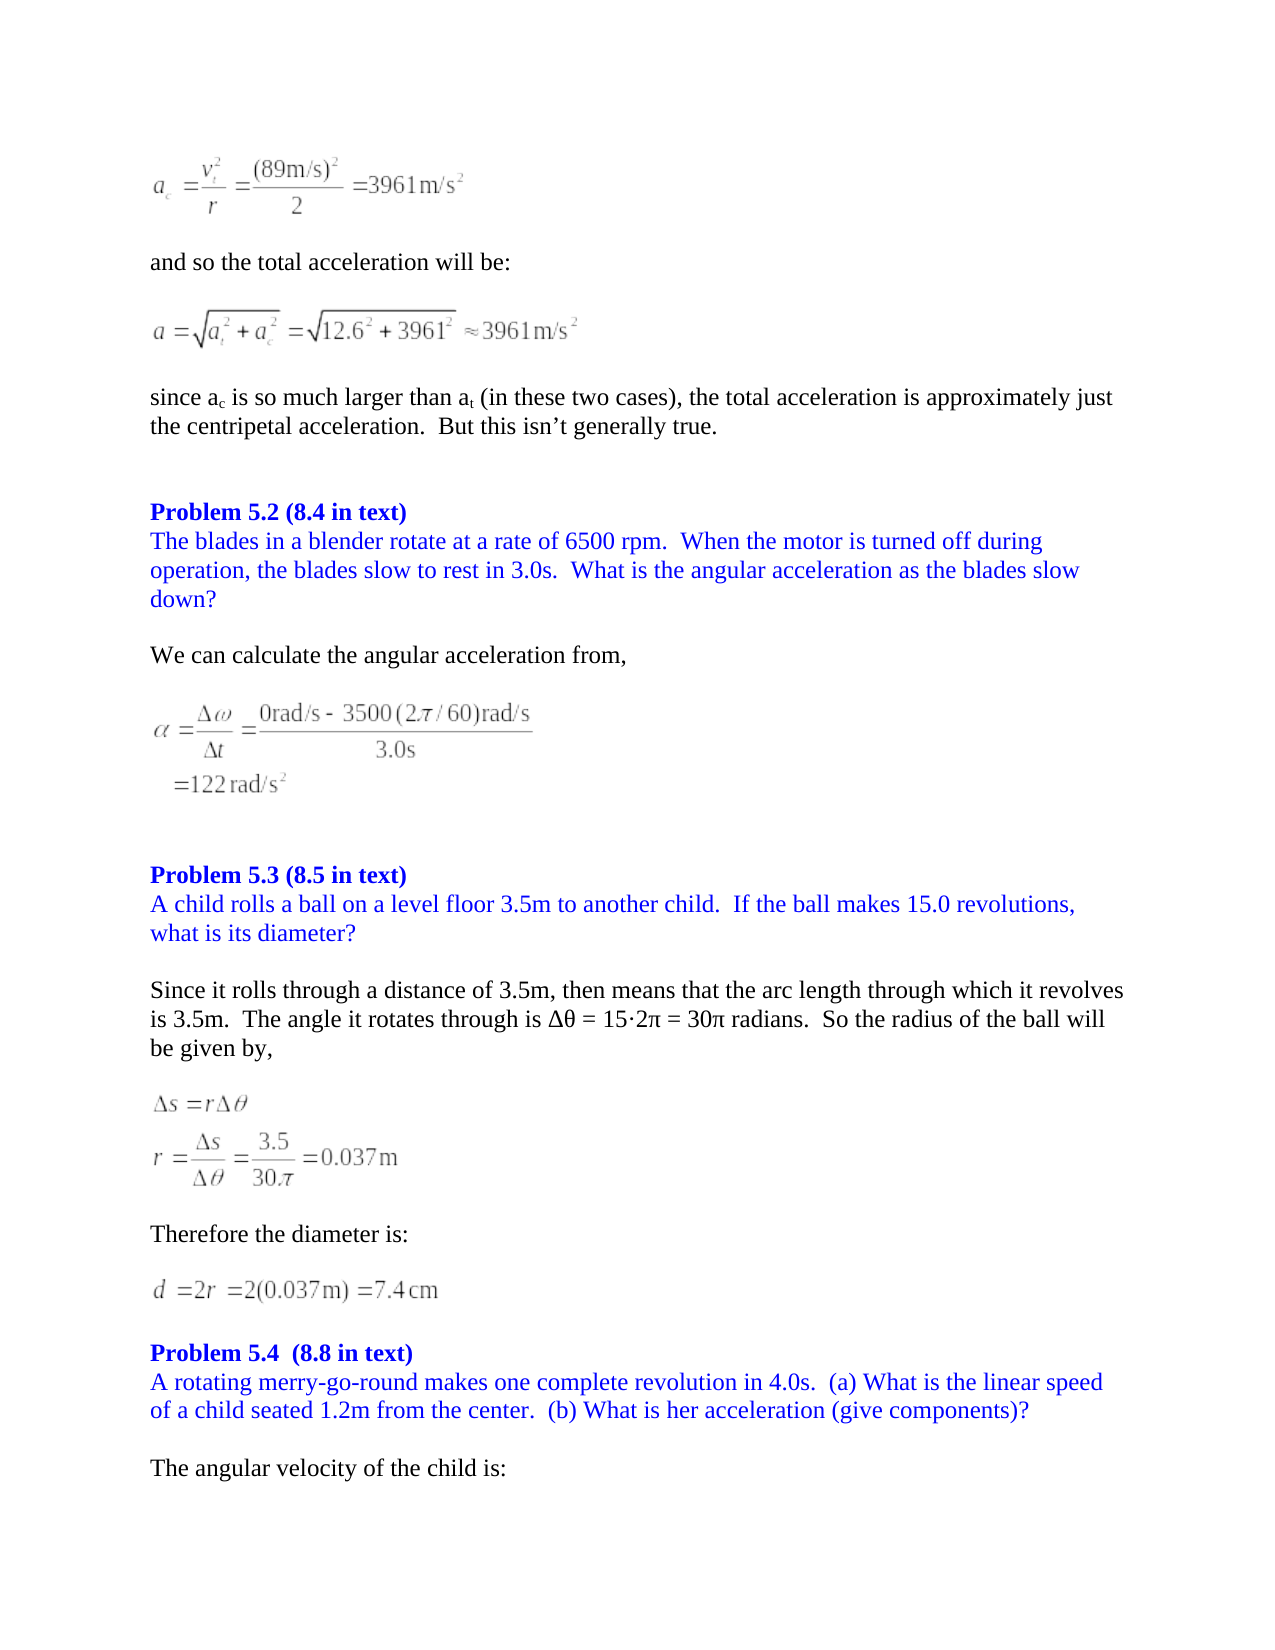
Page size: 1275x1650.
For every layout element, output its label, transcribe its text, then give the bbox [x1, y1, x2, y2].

text A rotating merry-go-round makes one complete revolution in 4.0s. (a) What is the linear speed of a child seated 1.2m from the center. (b) What is her acceleration (give components)? [150, 1367, 1125, 1424]
text Therefore the diameter is: [150, 1219, 1125, 1248]
text since ac is so much larger than at (in these two cases), the total acceleration is approximately just the centripetal acceleration. But this isn’t generally true. [150, 382, 1125, 440]
text and so the total acceleration will be: [150, 247, 1125, 276]
text Since it rolls through a distance of 3.5m, then means that the arc length through which it revolves is 3.5m. The angle it rotates through is Δθ = 15·2π = 30π radians. So the radius of the ball will be given by, [150, 976, 1125, 1062]
text The blades in a blender rotate at a rate of 6500 rpm. When the motor is turned off during operation, the blades slow to rest in 3.0s. What is the angular acceleration as the blades slow down? [150, 526, 1125, 612]
text A child rolls a ball on a level floor 3.5m to another child. If the ball makes 15.0 revolutions, what is its diameter? [150, 889, 1125, 947]
text The angular velocity of the child is: [150, 1453, 1125, 1482]
text Problem 5.3 (8.5 in text) [150, 861, 1125, 889]
text We can calculate the angular acceleration from, [150, 641, 1125, 669]
text Problem 5.2 (8.4 in text) [150, 497, 1125, 526]
text Problem 5.4 (8.8 in text) [150, 1338, 1125, 1367]
